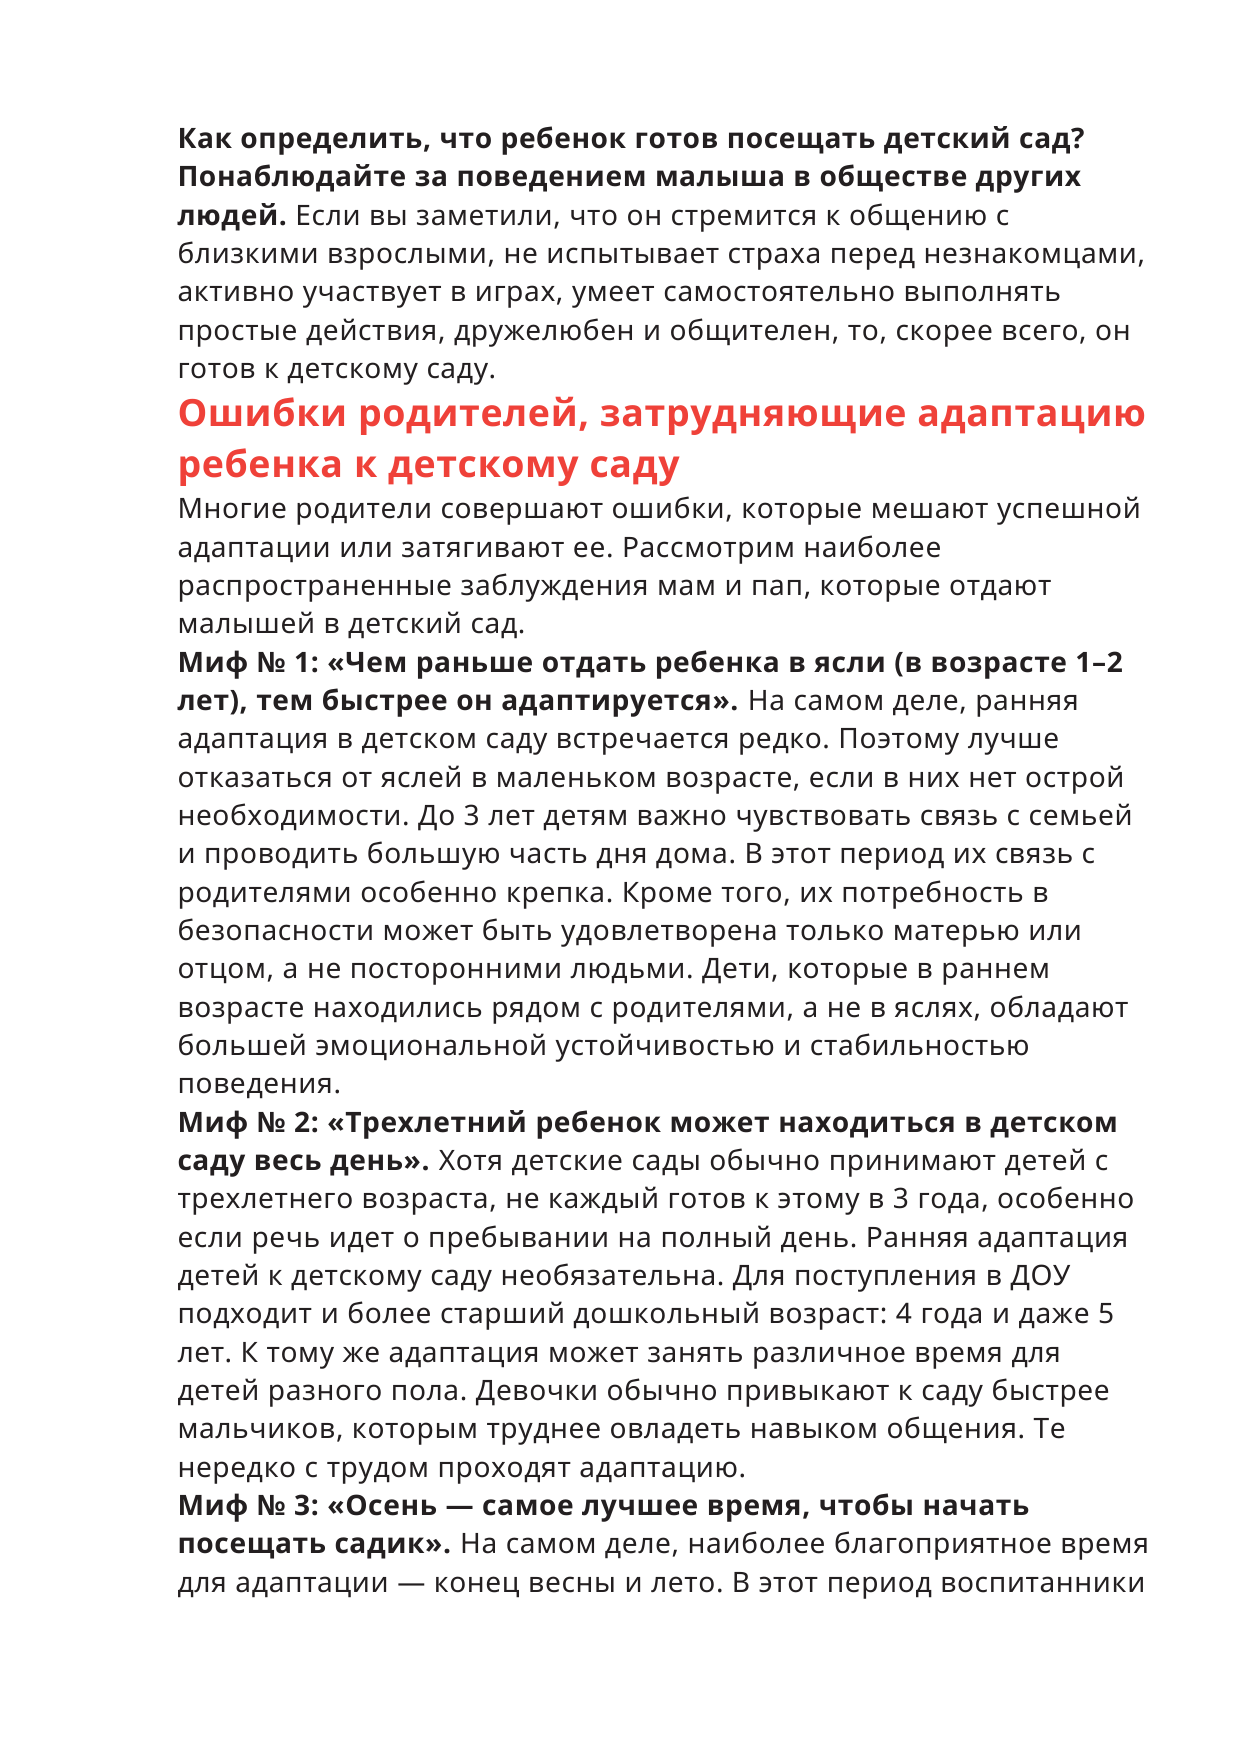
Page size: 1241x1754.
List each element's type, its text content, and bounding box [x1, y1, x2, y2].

text Ошибки родителей, затрудняющие адаптацию ребенка к детскому саду [177, 386, 1152, 488]
text Многие родители совершают ошибки, которые мешают успешной адаптации или затягивают ее. Рассмотрим наиболее распространенные заблуждения мам и пап, которые отдают малышей в детский сад. [177, 488, 1152, 642]
text Как определить, что ребенок готов посещать детский сад? Понаблюдайте за поведением малыша в обществе других людей. Если вы заметили, что он стремится к общению с близкими взрослыми, не испытывает страха перед незнакомцами, активно участвует в играх, умеет самостоятельно выполнять простые действия, дружелюбен и общителен, то, скорее всего, он готов к детскому саду. [177, 118, 1152, 386]
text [177, 1485, 1152, 1600]
text Миф № 2: «Трехлетний ребенок может находиться в детском саду весь день». Хотя детские сады обычно принимают детей с трехлетнего возраста, не каждый готов к этому в 3 года, особенно если речь идет о пребывании на полный день. Ранняя адаптация детей к детскому саду необязательна. Для поступления в ДОУ подходит и более старший дошкольный возраст: 4 года и даже 5 лет. К тому же адаптация может занять различное время для детей разного пола. Девочки обычно привыкают к саду быстрее мальчиков, которым труднее овладеть навыком общения. Те нередко с трудом проходят адаптацию. [177, 1102, 1152, 1485]
text Миф № 1: «Чем раньше отдать ребенка в ясли (в возрасте 1–2 лет), тем быстрее он адаптируется». На самом деле, ранняя адаптация в детском саду встречается редко. Поэтому лучше отказаться от яслей в маленьком возрасте, если в них нет острой необходимости. До 3 лет детям важно чувствовать связь с семьей и проводить большую часть дня дома. В этот период их связь с родителями особенно крепка. Кроме того, их потребность в безопасности может быть удовлетворена только матерью или отцом, а не посторонними людьми. Дети, которые в раннем возрасте находились рядом с родителями, а не в яслях, обладают большей эмоциональной устойчивостью и стабильностью поведения. [177, 642, 1152, 1102]
